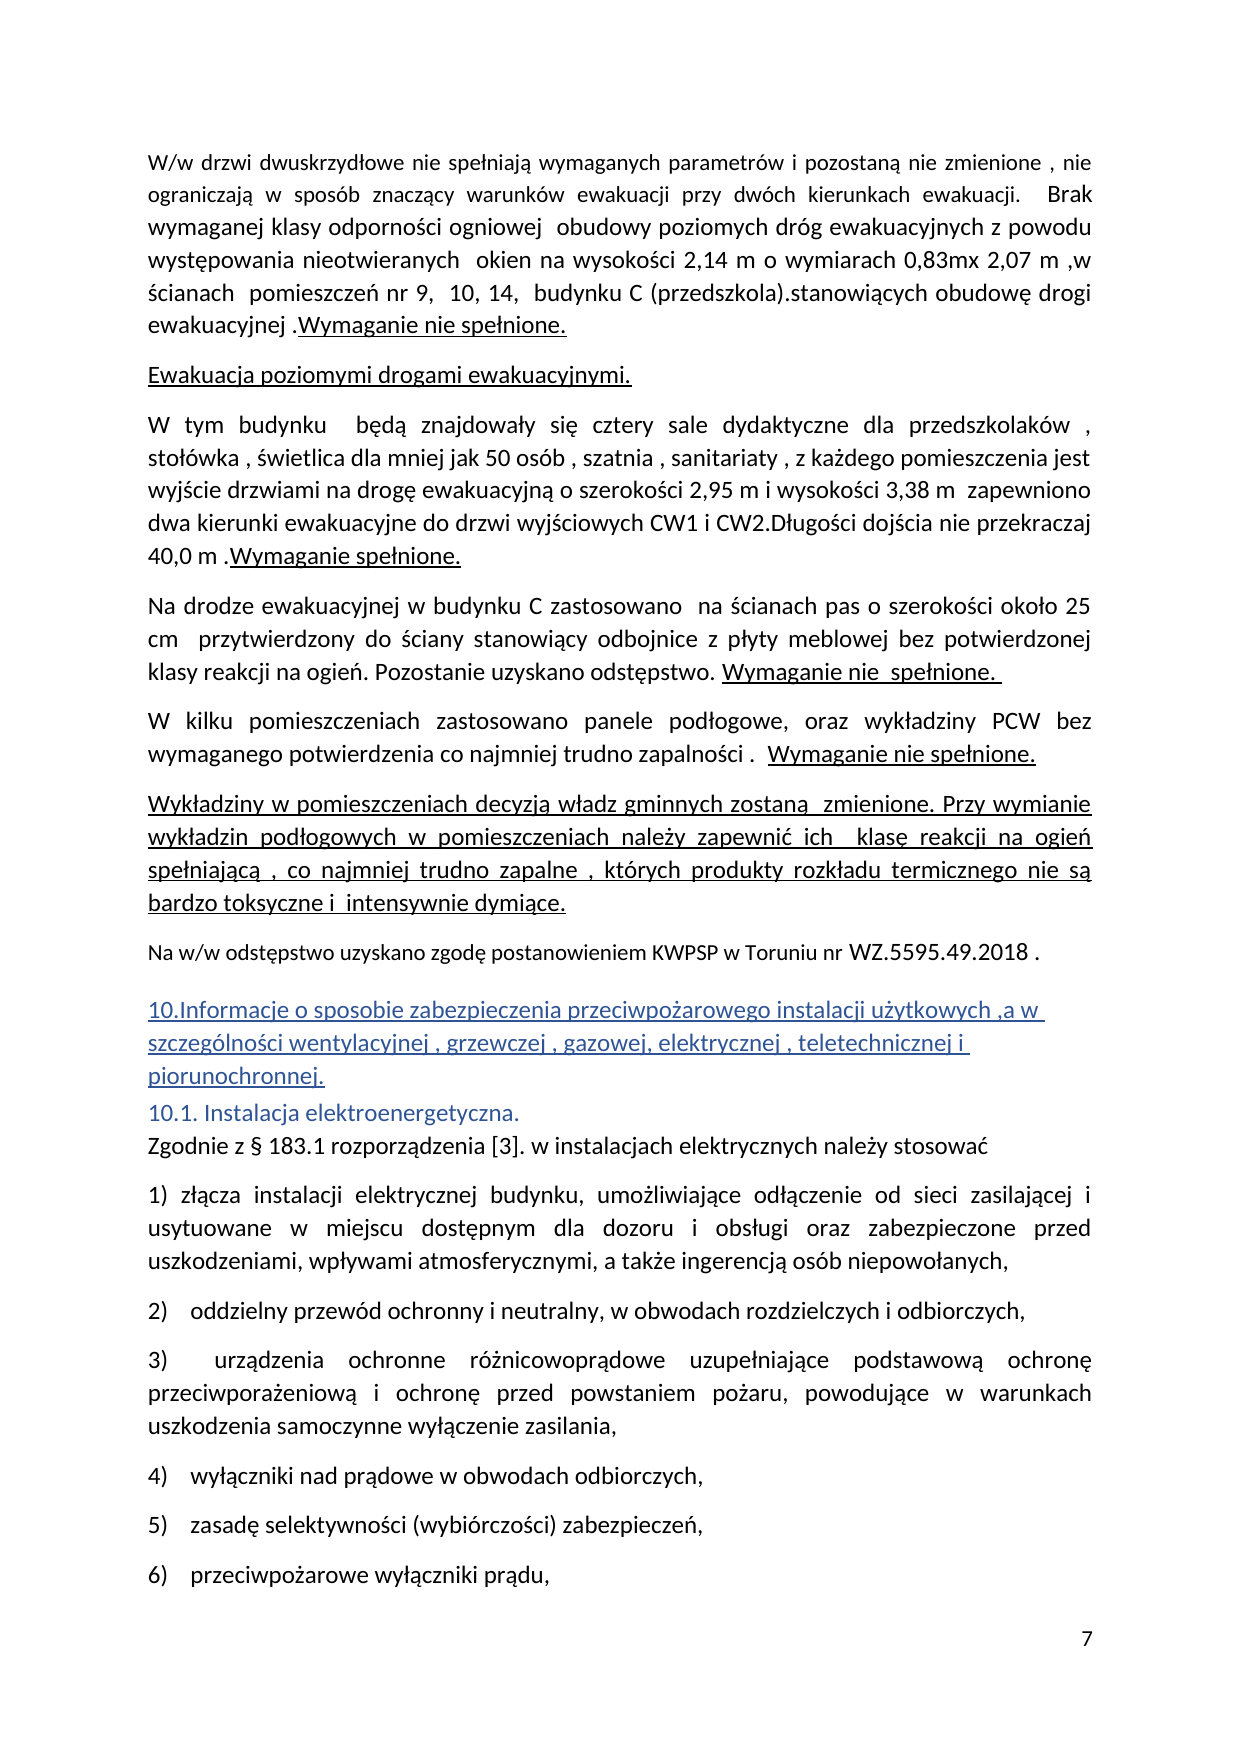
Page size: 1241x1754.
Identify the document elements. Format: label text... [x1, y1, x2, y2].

text Wykładziny w pomieszczeniach decyzją władz gminnych zostaną zmienione. Przy wymianie wykładzin podłogowych w pomieszczeniach należy zapewnić ich klasę reakcji na ogień spełniającą , co najmniej trudno zapalne , których produkty rozkładu termicznego nie są bardzo toksyczne i intensywnie dymiące. [148, 849, 1093, 917]
text 3) urządzenia ochronne różnicowoprądowe uzupełniające podstawową ochronę przeciwporażeniową i ochronę przed powstaniem pożaru, powodujące w warunkach uszkodzenia samoczynne wyłączenie zasilania, [148, 1345, 1093, 1441]
text 5) zasadę selektywności (wybiórczości) zabezpieczeń, [148, 1510, 1093, 1540]
text Na drodze ewakuacyjnej w budynku C zastosowano na ścianach pas o szerokości około 25 cm przytwierdzony do ściany stanowiący odbojnice z płyty meblowej bez potwierdzonej klasy reakcji na ogień. Pozostanie uzyskano odstępstwo. Wymaganie nie spełnione. [148, 590, 1093, 686]
subtitle 10.Informacje o sposobie zabezpieczenia przeciwpożarowego instalacji użytkowych ,a w szczególności wentylacyjnej , grzewczej , gazowej, elektrycznej , teletechnicznej i piorunochronnej. [148, 994, 1093, 1091]
text 6) przeciwpożarowe wyłączniki prądu, [148, 1559, 1093, 1590]
text Zgodnie z § 183.1 rozporządzenia [3]. w instalacjach elektrycznych należy stosować [148, 1130, 1093, 1161]
text W/w drzwi dwuskrzydłowe nie spełniają wymaganych parametrów i pozostaną nie zmienione , nie ograniczają w sposób znaczący warunków ewakuacji przy dwóch kierunkach ewakuacji. Brak wymaganej klasy odporności ogniowej obudowy poziomych dróg ewakuacyjnych z powodu występowania nieotwieranych okien na wysokości 2,14 m o wymiarach 0,83mx 2,07 m ,w ścianach pomieszczeń nr 9, 10, 14, budynku C (przedszkola).stanowiących obudowę drogi ewakuacyjnej .Wymaganie nie spełnione. [148, 148, 1093, 340]
text W kilku pomieszczeniach zastosowano panele podłogowe, oraz wykładziny PCW bez wymaganego potwierdzenia co najmniej trudno zapalności . Wymaganie nie spełnione. [148, 706, 1093, 769]
text 4) wyłączniki nad prądowe w obwodach odbiorczych, [148, 1460, 1093, 1491]
text 1) złącza instalacji elektrycznej budynku, umożliwiające odłączenie od sieci zasilającej i usytuowane w miejscu dostępnym dla dozoru i obsługi oraz zabezpieczone przed uszkodzeniami, wpływami atmosferycznymi, a także ingerencją osób niepowołanych, [148, 1180, 1093, 1276]
text 2) oddzielny przewód ochronny i neutralny, w obwodach rozdzielczych i odbiorczych, [148, 1295, 1093, 1326]
text W tym budynku będą znajdowały się cztery sale dydaktyczne dla przedszkolaków , stołówka , świetlica dla mniej jak 50 osób , szatnia , sanitariaty , z każdego pomieszczenia jest wyjście drzwiami na drogę ewakuacyjną o szerokości 2,95 m i wysokości 3,38 m zapewniono dwa kierunki ewakuacyjne do drzwi wyjściowych CW1 i CW2.Długości dojścia nie przekraczaj 40,0 m .Wymaganie spełnione. [148, 409, 1093, 571]
text Wykładziny w pomieszczeniach decyzją władz gminnych zostaną zmienione. Przy wymianie wykładzin podłogowych w pomieszczeniach należy zapewnić ich klasę reakcji na ogień spełniającą , co najmniej trudno zapalne , których produkty rozkładu termicznego nie są bardzo toksyczne i intensywnie dymiące. [148, 788, 1093, 847]
text Ewakuacja poziomymi drogami ewakuacyjnymi. [148, 359, 1093, 390]
text Na w/w odstępstwo uzyskano zgodę postanowieniem KWPSP w Toruniu nr WZ.5595.49.2018 . [148, 936, 1093, 967]
text 10.1. Instalacja elektroenergetyczna. [148, 1097, 1093, 1128]
